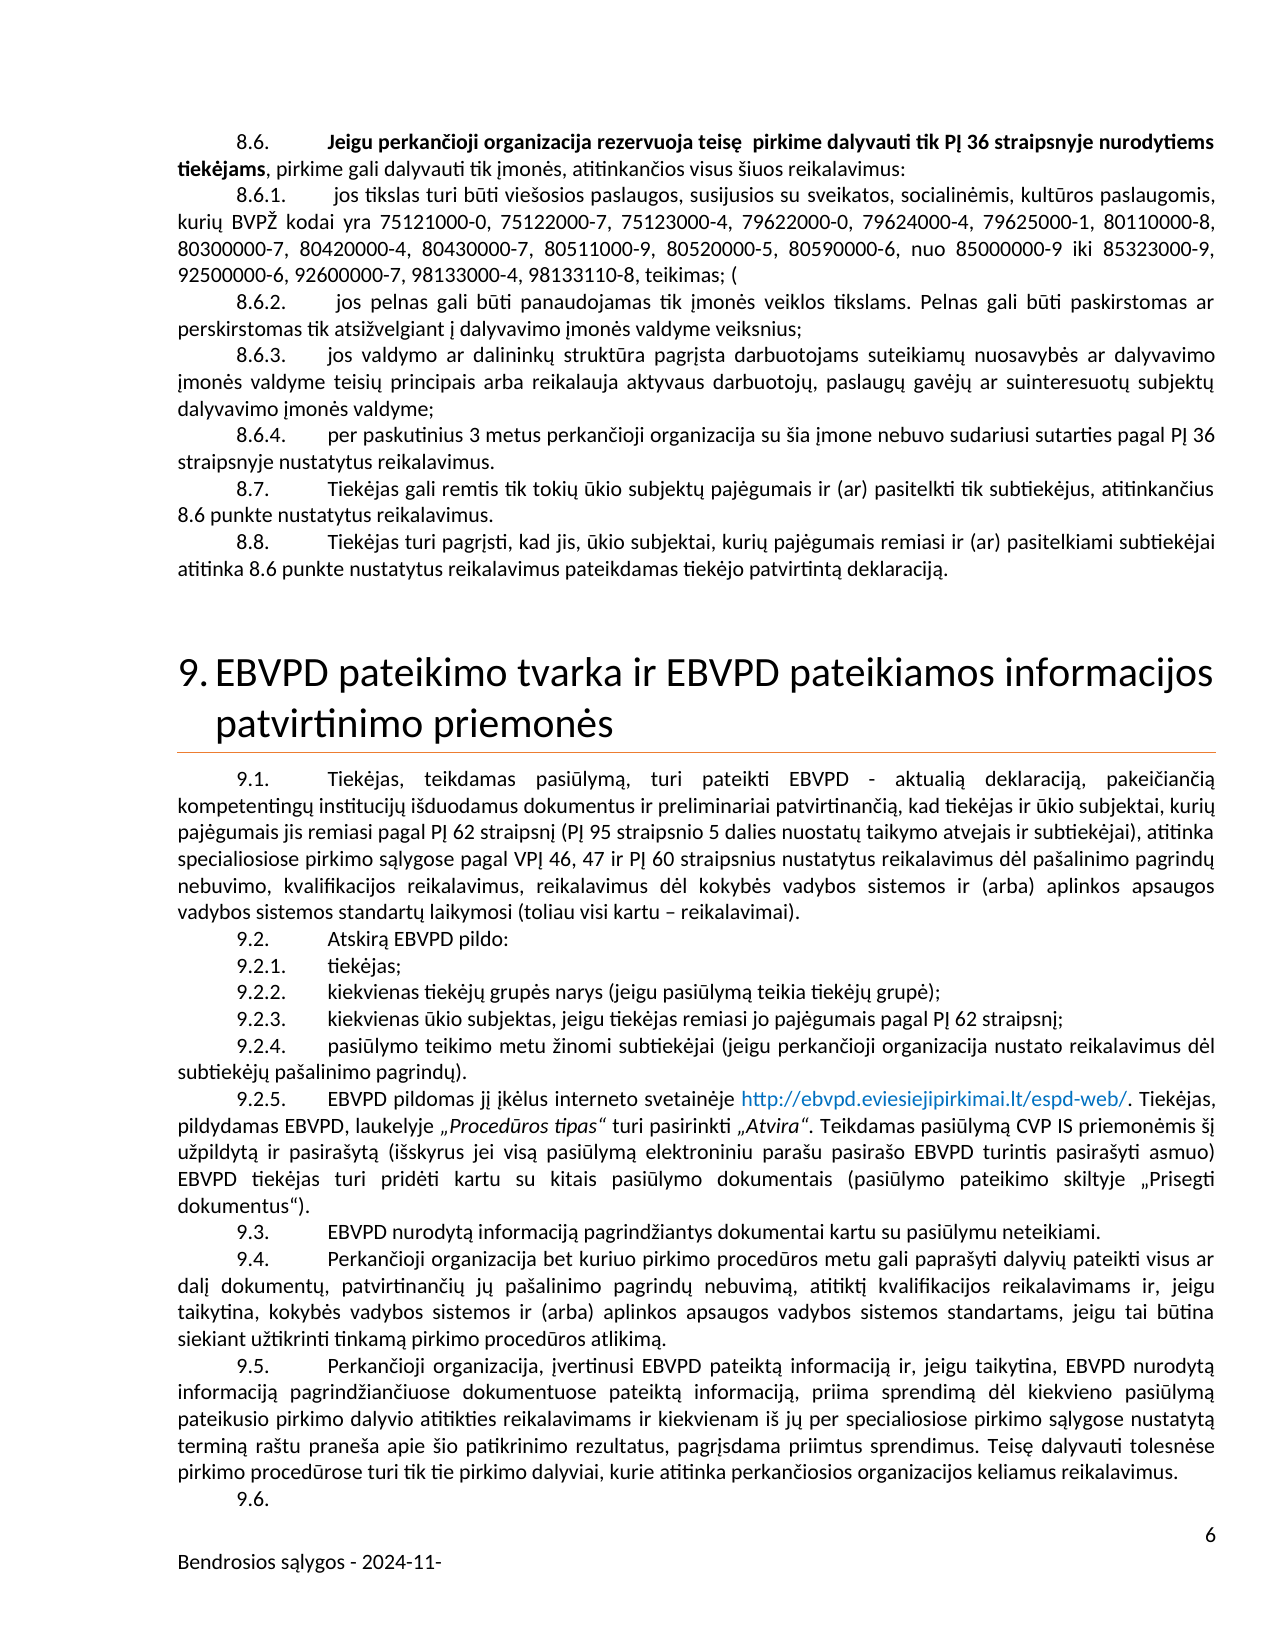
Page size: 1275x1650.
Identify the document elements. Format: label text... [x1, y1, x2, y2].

list EBVPD nurodytą informaciją pagrindžiantys dokumentai kartu su pasiūlymu neteikiami. [177, 1218, 1216, 1245]
list Jeigu perkančioji organizacija rezervuoja teisę pirkime dalyvauti tik PĮ 36 straipsnyje nurodytiems tiekėjams, pirkime gali dalyvauti tik įmonės, atitinkančios visus šiuos reikalavimus: [177, 128, 1216, 182]
subtitle EBVPD pateikimo tvarka ir EBVPD pateikiamos informacijos patvirtinimo priemonės [177, 646, 1216, 752]
list pasiūlymo teikimo metu žinomi subtiekėjai (jeigu perkančioji organizacija nustato reikalavimus dėl subtiekėjų pašalinimo pagrindų). [177, 1032, 1216, 1085]
list jos pelnas gali būti panaudojamas tik įmonės veiklos tikslams. Pelnas gali būti paskirstomas ar perskirstomas tik atsižvelgiant į dalyvavimo įmonės valdyme veiksnius; [177, 288, 1216, 342]
list per paskutinius 3 metus perkančioji organizacija su šia įmone nebuvo sudariusi sutarties pagal PĮ 36 straipsnyje nustatytus reikalavimus. [177, 422, 1216, 475]
list Atskirą EBVPD pildo: [177, 925, 1216, 952]
list kiekvienas ūkio subjektas, jeigu tiekėjas remiasi jo pajėgumais pagal PĮ 62 straipsnį; [177, 1005, 1216, 1032]
list kiekvienas tiekėjų grupės narys (jeigu pasiūlymą teikia tiekėjų grupė); [177, 978, 1216, 1005]
list Tiekėjas gali remtis tik tokių ūkio subjektų pajėgumais ir (ar) pasitelkti tik subtiekėjus, atitinkančius 8.6 punkte nustatytus reikalavimus. [177, 475, 1216, 528]
list Tiekėjas, teikdamas pasiūlymą, turi pateikti EBVPD - aktualią deklaraciją, pakeičiančią kompetentingų institucijų išduodamus dokumentus ir preliminariai patvirtinančią, kad tiekėjas ir ūkio subjektai, kurių pajėgumais jis remiasi pagal PĮ 62 straipsnį (PĮ 95 straipsnio 5 dalies nuostatų taikymo atvejais ir subtiekėjai), atitinka specialiosiose pirkimo sąlygose pagal VPĮ 46, 47 ir PĮ 60 straipsnius nustatytus reikalavimus dėl pašalinimo pagrindų nebuvimo, kvalifikacijos reikalavimus, reikalavimus dėl kokybės vadybos sistemos ir (arba) aplinkos apsaugos vadybos sistemos standartų laikymosi (toliau visi kartu – reikalavimai). [177, 765, 1216, 925]
list jos valdymo ar dalininkų struktūra pagrįsta darbuotojams suteikiamų nuosavybės ar dalyvavimo įmonės valdyme teisių principais arba reikalauja aktyvaus darbuotojų, paslaugų gavėjų ar suinteresuotų subjektų dalyvavimo įmonės valdyme; [177, 342, 1216, 422]
list tiekėjas; [177, 952, 1216, 978]
list EBVPD pildomas jį įkėlus interneto svetainėje http://ebvpd.eviesiejipirkimai.lt/espd-web/. Tiekėjas, pildydamas EBVPD, laukelyje „Procedūros tipas“ turi pasirinkti „Atvira“. Teikdamas pasiūlymą CVP IS priemonėmis šį užpildytą ir pasirašytą (išskyrus jei visą pasiūlymą elektroniniu parašu pasirašo EBVPD turintis pasirašyti asmuo) EBVPD tiekėjas turi pridėti kartu su kitais pasiūlymo dokumentais (pasiūlymo pateikimo skiltyje „Prisegti dokumentus“). [177, 1085, 1216, 1218]
list jos tikslas turi būti viešosios paslaugos, susijusios su sveikatos, socialinėmis, kultūros paslaugomis, kurių BVPŽ kodai yra 75121000-0, 75122000-7, 75123000-4, 79622000-0, 79624000-4, 79625000-1, 80110000-8, 80300000-7, 80420000-4, 80430000-7, 80511000-9, 80520000-5, 80590000-6, nuo 85000000-9 iki 85323000-9, 92500000-6, 92600000-7, 98133000-4, 98133110-8, teikimas; ( [177, 182, 1216, 288]
list Perkančioji organizacija, įvertinusi EBVPD pateiktą informaciją ir, jeigu taikytina, EBVPD nurodytą informaciją pagrindžiančiuose dokumentuose pateiktą informaciją, priima sprendimą dėl kiekvieno pasiūlymą pateikusio pirkimo dalyvio atitikties reikalavimams ir kiekvienam iš jų per specialiosiose pirkimo sąlygose nustatytą terminą raštu praneša apie šio patikrinimo rezultatus, pagrįsdama priimtus sprendimus. Teisę dalyvauti tolesnėse pirkimo procedūrose turi tik tie pirkimo dalyviai, kurie atitinka perkančiosios organizacijos keliamus reikalavimus. [177, 1352, 1216, 1485]
list Perkančioji organizacija bet kuriuo pirkimo procedūros metu gali paprašyti dalyvių pateikti visus ar dalį dokumentų, patvirtinančių jų pašalinimo pagrindų nebuvimą, atitiktį kvalifikacijos reikalavimams ir, jeigu taikytina, kokybės vadybos sistemos ir (arba) aplinkos apsaugos vadybos sistemos standartams, jeigu tai būtina siekiant užtikrinti tinkamą pirkimo procedūros atlikimą. [177, 1245, 1216, 1352]
list Tiekėjas turi pagrįsti, kad jis, ūkio subjektai, kurių pajėgumais remiasi ir (ar) pasitelkiami subtiekėjai atitinka 8.6 punkte nustatytus reikalavimus pateikdamas tiekėjo patvirtintą deklaraciją. [177, 528, 1216, 582]
